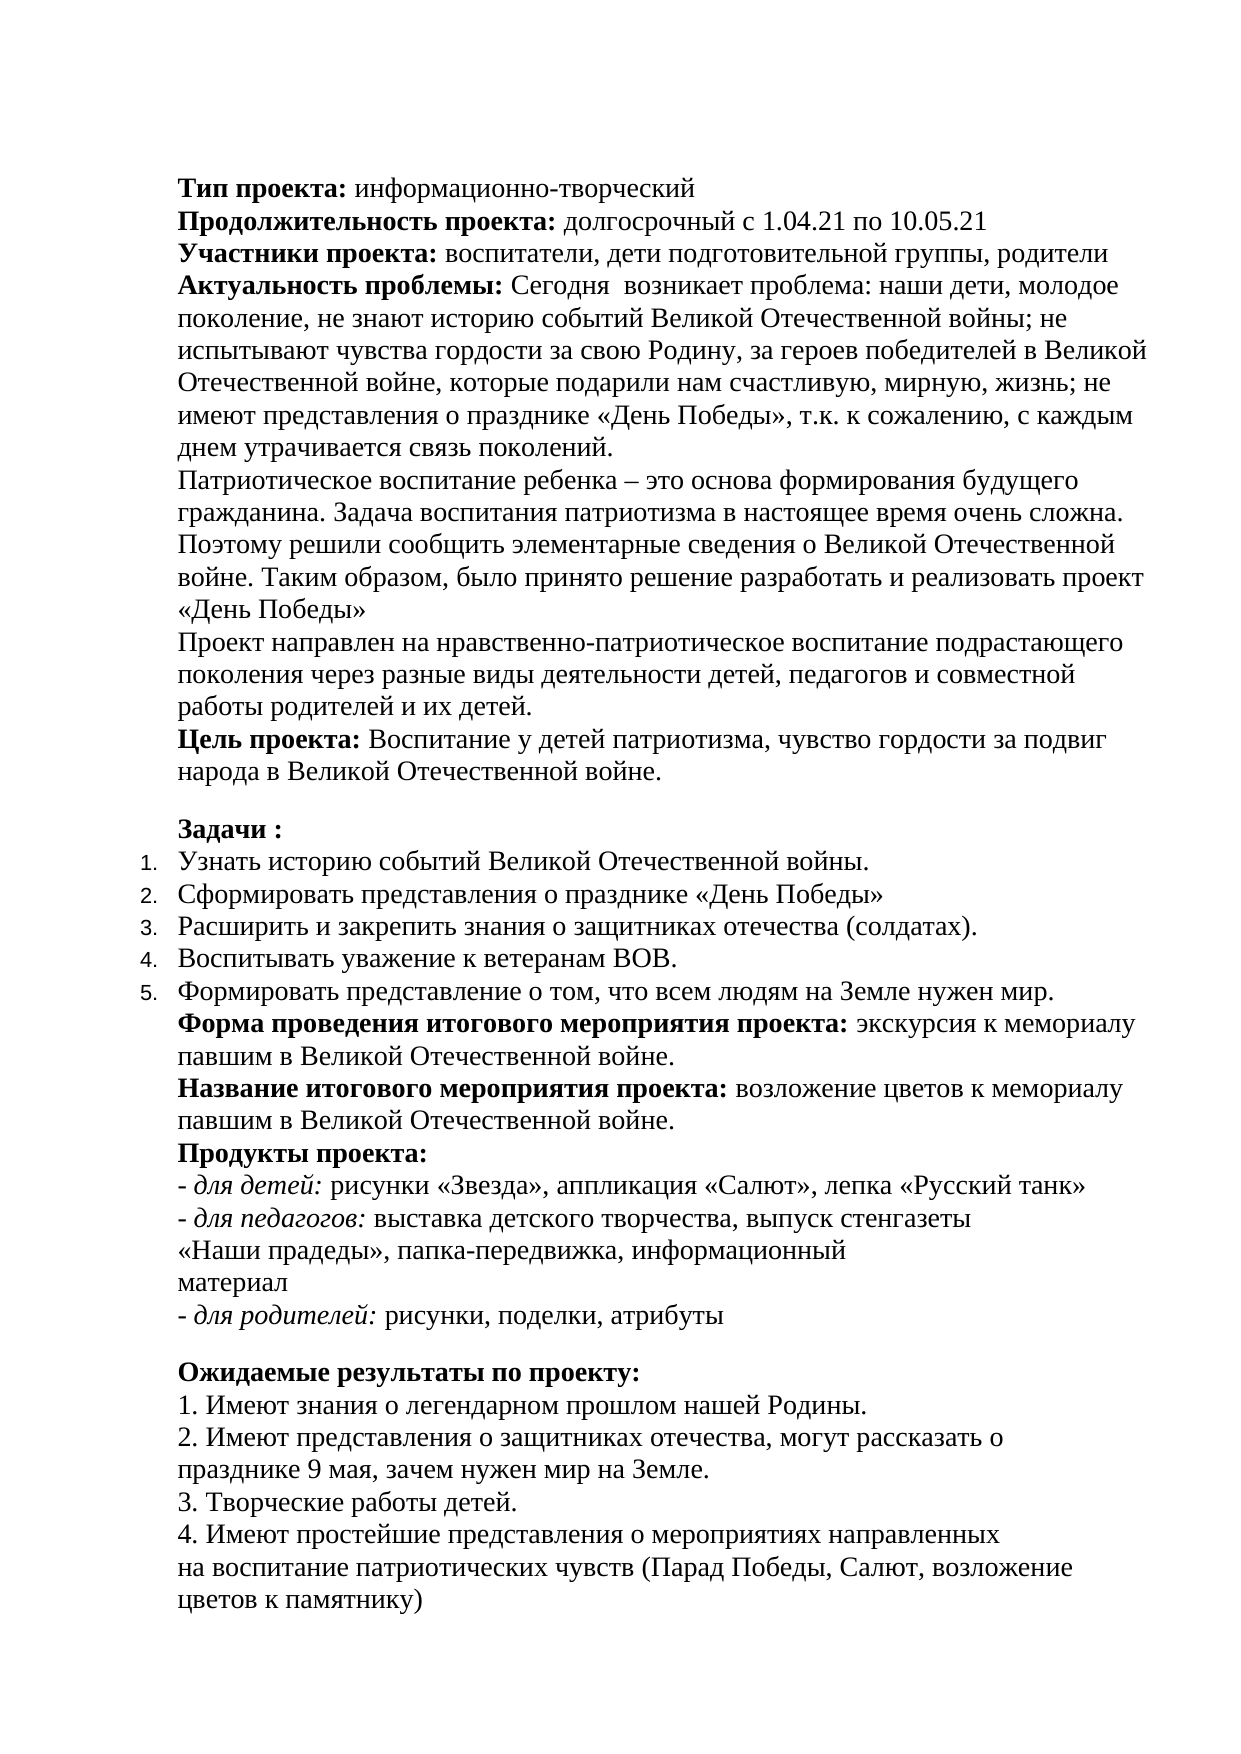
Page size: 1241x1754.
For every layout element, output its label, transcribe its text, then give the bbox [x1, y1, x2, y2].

list Формировать представление о том, что всем людям на Земле нужен мир. [140, 974, 1152, 1006]
text Форма проведения итогового мероприятия проекта: экскурсия к мемориалу павшим в Великой Отечественной войне. [177, 1006, 1152, 1071]
text Продукты проекта: [177, 1136, 1152, 1168]
text Патриотическое воспитание ребенка – это основа формирования будущего гражданина. Задача воспитания патриотизма в настоящее время очень сложна. Поэтому решили сообщить элементарные сведения о Великой Отечественной войне. Таким образом, было принято решение разработать и реализовать проект «День Победы» [177, 463, 1152, 625]
text Продолжительность проекта: долгосрочный с 1.04.21 по 10.05.21 [177, 203, 1152, 236]
list Расширить и закрепить знания о защитниках отечества (солдатах). [140, 909, 1152, 941]
text 4. Имеют простейшие представления о мероприятиях направленных [177, 1517, 1152, 1550]
text Название итогового мероприятия проекта: возложение цветов к мемориалу павшим в Великой Отечественной войне. [177, 1071, 1152, 1136]
text «Наши прадеды», папка-передвижка, информационный [177, 1233, 1152, 1265]
text материал [177, 1265, 1152, 1298]
text - для родителей: рисунки, поделки, атрибуты [177, 1298, 1152, 1330]
text на воспитание патриотических чувств (Парад Победы, Салют, возложение [177, 1550, 1152, 1582]
text Тип проекта: информационно-творческий [177, 171, 1152, 203]
text цветов к памятнику) [177, 1582, 1152, 1614]
text Проект направлен на нравственно-патриотическое воспитание подрастающего поколения через разные виды деятельности детей, педагогов и совместной работы родителей и их детей. [177, 625, 1152, 722]
text Задачи : [177, 812, 1152, 844]
text Актуальность проблемы: Сегодня возникает проблема: наши дети, молодое поколение, не знают историю событий Великой Отечественной войны; не испытывают чувства гордости за свою Родину, за героев победителей в Великой Отечественной войне, которые подарили нам счастливую, мирную, жизнь; не имеют представления о празднике «День Победы», т.к. к сожалению, с каждым днем утрачивается связь поколений. [177, 268, 1152, 463]
list Воспитывать уважение к ветеранам ВОВ. [140, 941, 1152, 974]
text 3. Творческие работы детей. [177, 1485, 1152, 1517]
text 2. Имеют представления о защитниках отечества, могут рассказать о [177, 1420, 1152, 1453]
text 1. Имеют знания о легендарном прошлом нашей Родины. [177, 1388, 1152, 1420]
text Ожидаемые результаты по проекту: [177, 1355, 1152, 1388]
text празднике 9 мая, зачем нужен мир на Земле. [177, 1453, 1152, 1485]
text - для педагогов: выставка детского творчества, выпуск стенгазеты [177, 1201, 1152, 1233]
list Сформировать представления о празднике «День Победы» [140, 877, 1152, 909]
text Цель проекта: Воспитание у детей патриотизма, чувство гордости за подвиг народа в Великой Отечественной войне. [177, 722, 1152, 787]
text - для детей: рисунки «Звезда», аппликация «Салют», лепка «Русский танк» [177, 1168, 1152, 1201]
text Участники проекта: воспитатели, дети подготовительной группы, родители [177, 236, 1152, 268]
list Узнать историю событий Великой Отечественной войны. [140, 844, 1152, 877]
